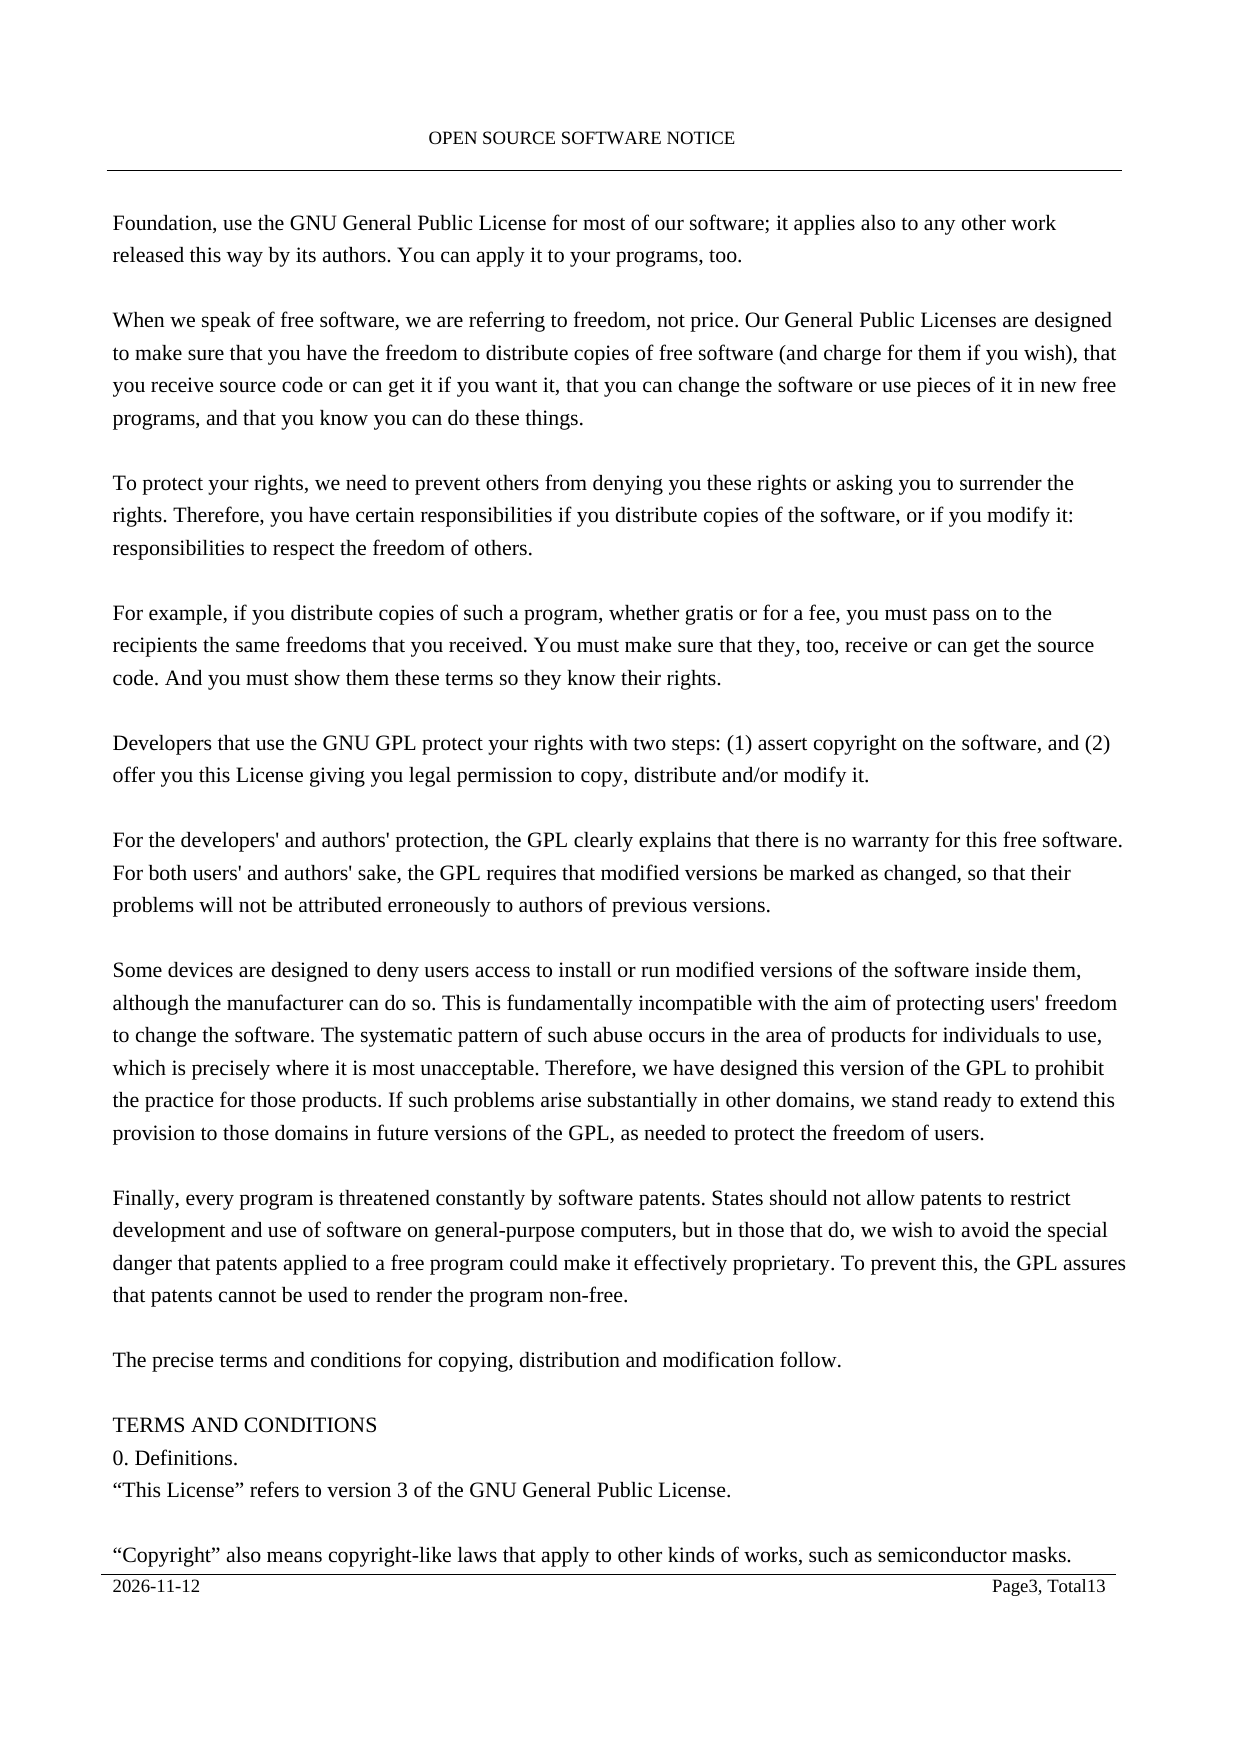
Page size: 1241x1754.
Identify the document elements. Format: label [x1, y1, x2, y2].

text [112, 206, 1128, 1571]
